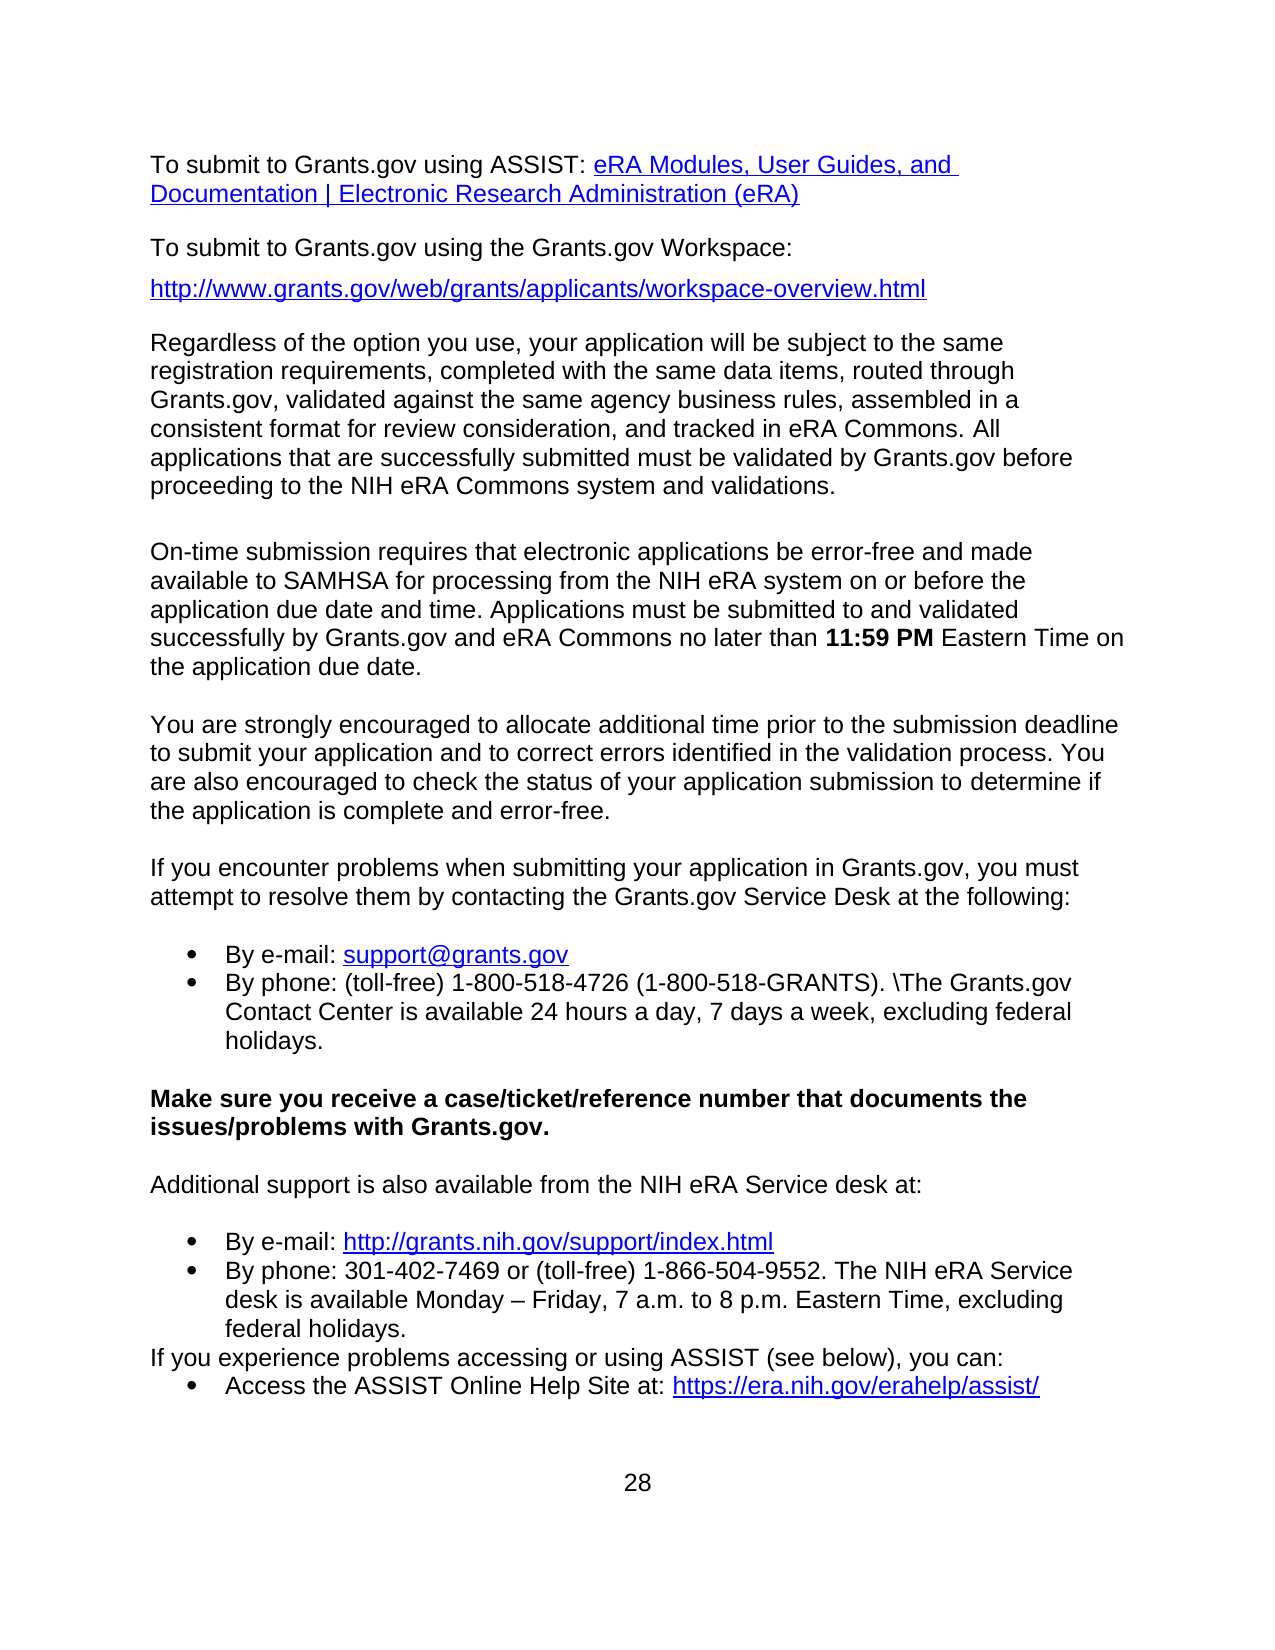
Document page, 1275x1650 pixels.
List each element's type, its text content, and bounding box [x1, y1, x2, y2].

list By e-mail: http://grants.nih.gov/support/index.html [187, 1227, 1125, 1256]
text http://www.grants.gov/web/grants/applicants/workspace-overview.html [150, 274, 1125, 302]
list By phone: (toll-free) 1-800-518-4726 (1-800-518-GRANTS). \The Grants.gov Contact Center is available 24 hours a day, 7 days a week, excluding federal holidays. [187, 968, 1125, 1055]
list Access the ASSIST Online Help Site at: https://era.nih.gov/erahelp/assist/ [187, 1371, 1125, 1400]
text If you experience problems accessing or using ASSIST (see below), you can: [150, 1342, 1125, 1371]
text To submit to Grants.gov using ASSIST: eRA Modules, User Guides, and Documentation | Electronic Research Administration (eRA) [150, 150, 1125, 207]
text On-time submission requires that electronic applications be error-free and made available to SAMHSA for processing from the NIH eRA system on or before the application due date and time. Applications must be submitted to and validated successfully by Grants.gov and eRA Commons no later than 11:59 PM Eastern Time on the application due date. [150, 537, 1125, 681]
text Additional support is also available from the NIH eRA Service desk at: [150, 1170, 1125, 1198]
list By e-mail: support@grants.gov [187, 939, 1125, 968]
text Regardless of the option you use, your application will be subject to the same registration requirements, completed with the same data items, routed through Grants.gov, validated against the same agency business rules, assembled in a consistent format for review consideration, and tracked in eRA Commons. All applications that are successfully submitted must be validated by Grants.gov before proceeding to the NIH eRA Commons system and validations. [150, 327, 1125, 500]
text If you encounter problems when submitting your application in Grants.gov, you must attempt to resolve them by contacting the Grants.gov Service Desk at the following: [150, 853, 1125, 911]
text Make sure you receive a case/ticket/reference number that documents the issues/problems with Grants.gov. [150, 1083, 1125, 1141]
list By phone: 301-402-7469 or (toll-free) 1-866-504-9552. The NIH eRA Service desk is available Monday – Friday, 7 a.m. to 8 p.m. Eastern Time, excluding federal holidays. [187, 1256, 1125, 1342]
text You are strongly encouraged to allocate additional time prior to the submission deadline to submit your application and to correct errors identified in the validation process. You are also encouraged to check the status of your application submission to determine if the application is complete and error-free. [150, 709, 1125, 824]
text To submit to Grants.gov using the Grants.gov Workspace: [150, 232, 1125, 261]
